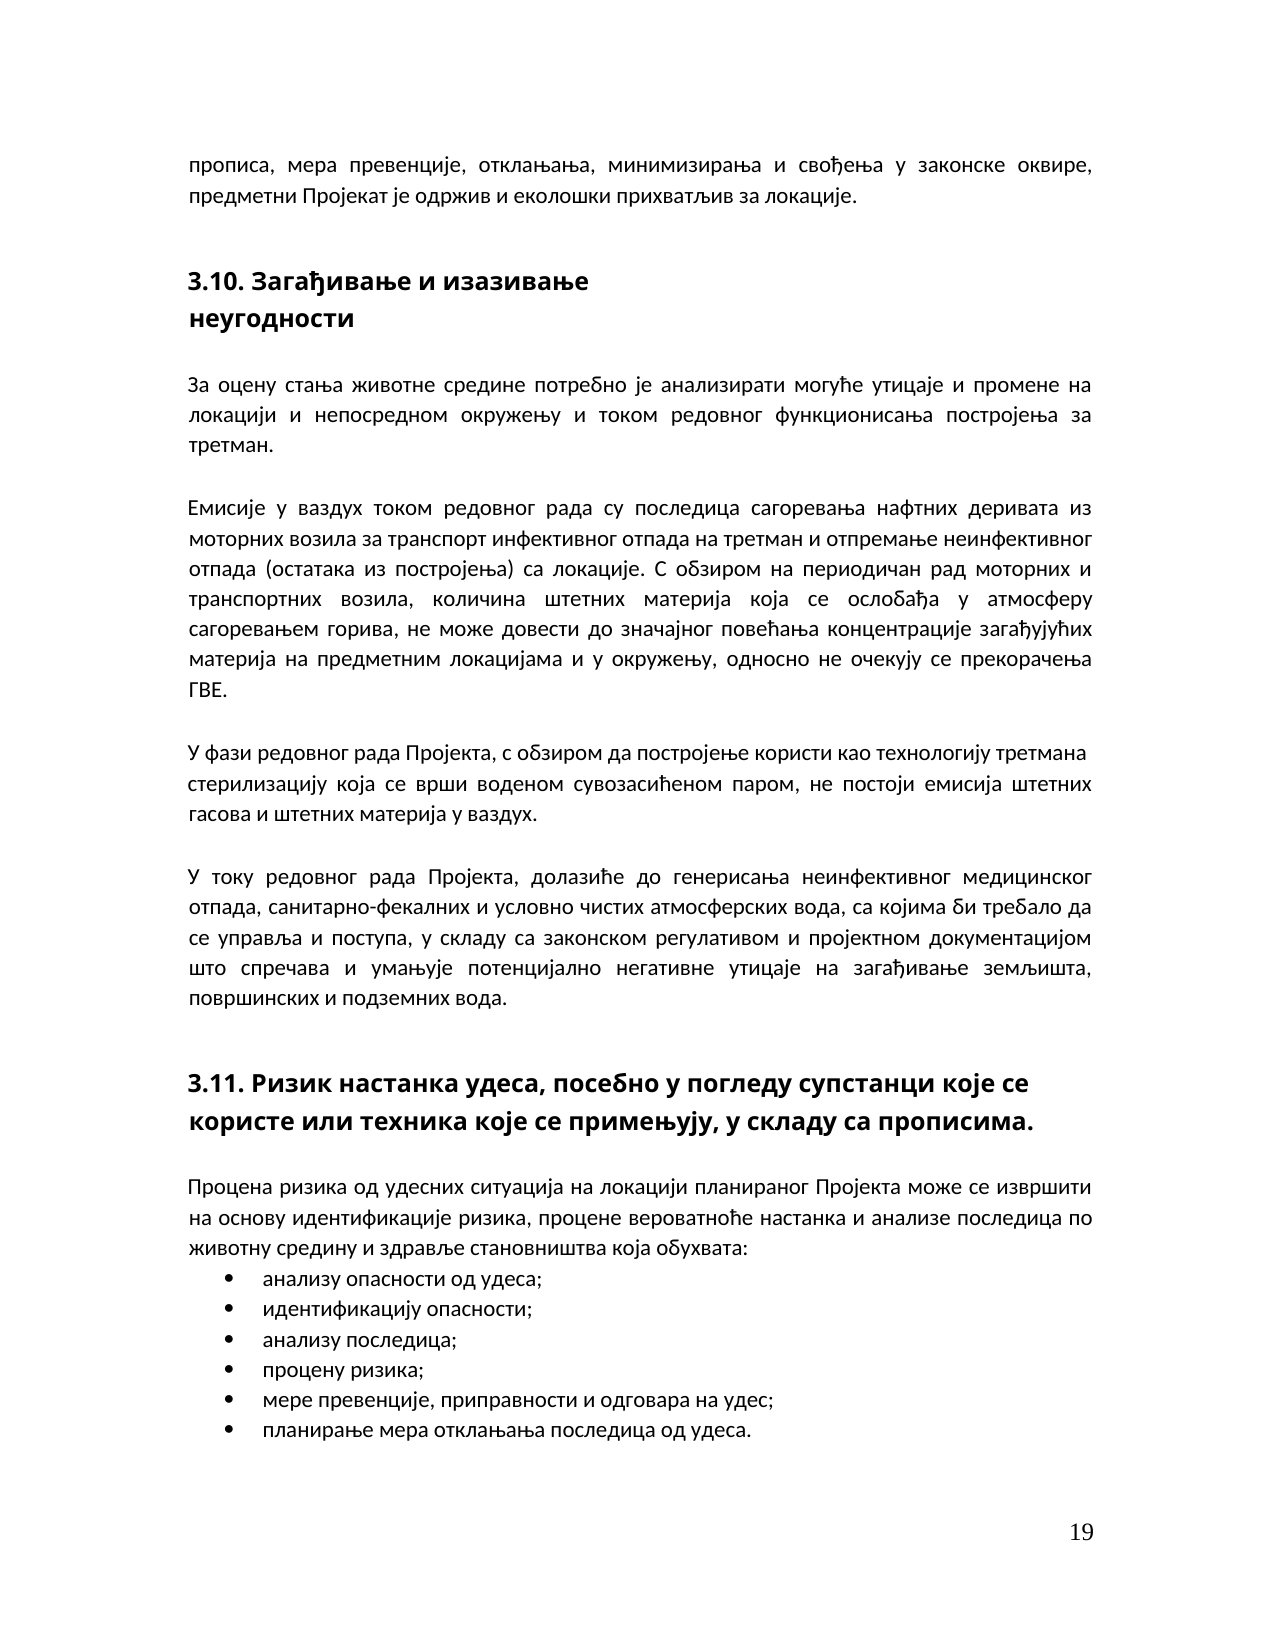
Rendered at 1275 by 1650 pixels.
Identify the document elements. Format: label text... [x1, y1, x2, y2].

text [187, 151, 1094, 209]
text Процена ризика од удесних ситуација на локацији планираног Пројекта може се извршити на основу идентификације ризика, процене вероватноће настанка и анализе последица по животну средину и здравље становништва која обухвата: [187, 1172, 1094, 1261]
text У току редовног рада Пројекта, долазиће до генерисања неинфективног медицинског отпада, санитарно-фекалних и условно чистих атмосферских вода, са којима би требало да се управља и поступа, у складу са законском регулативом и пројектном документацијом што спречава и умањује потенцијално негативне утицаје на загађивање земљишта, површинских и подземних вода. [187, 862, 1094, 1011]
text У фази редовног рада Пројекта, с обзиром да постројење користи као технологију третмана [187, 738, 1094, 766]
text Емисије у ваздух током редовног рада су последица сагоревања нафтних деривата из моторних возила за транспорт инфективног отпада на третман и отпремање неинфективног отпада (остатака из постројења) са локације. С обзиром на периодичан рад моторних и транспортних возила, количина штетних материја која се ослобађа у атмосферу сагоревањем горива, не може довести до значајног повећања концентрације загађујућих материја на предметним локацијама и у окружењу, односно не очекују се прекорачења ГВЕ. [187, 493, 1094, 703]
list анализу опасности од удеса; [225, 1264, 1094, 1292]
list идентификацију опасности; [225, 1294, 1094, 1322]
list мере превенције, приправности и одговара на удес; [225, 1385, 1094, 1413]
subtitle 3.10. Загађивање и изазивање неугодности [187, 263, 712, 335]
list планирање мера отклањања последица од удеса. [225, 1415, 1094, 1443]
list анализу последица; [225, 1325, 1094, 1353]
subtitle 3.11. Ризик настанка удеса, посебно у погледу супстанци које се користе или техника које се примењују, у складу са прописима. [187, 1066, 1088, 1137]
text стерилизацију која се врши воденом сувозасићеном паром, не постоји емисија штетних гасова и штетних материја у ваздух. [187, 769, 1094, 827]
text За оцену стања животне средине потребно је анализирати могуће утицаје и промене на локацији и непосредном окружењу и током редовног функционисања постројења за третман. [187, 370, 1094, 458]
list процену ризика; [225, 1355, 1094, 1383]
